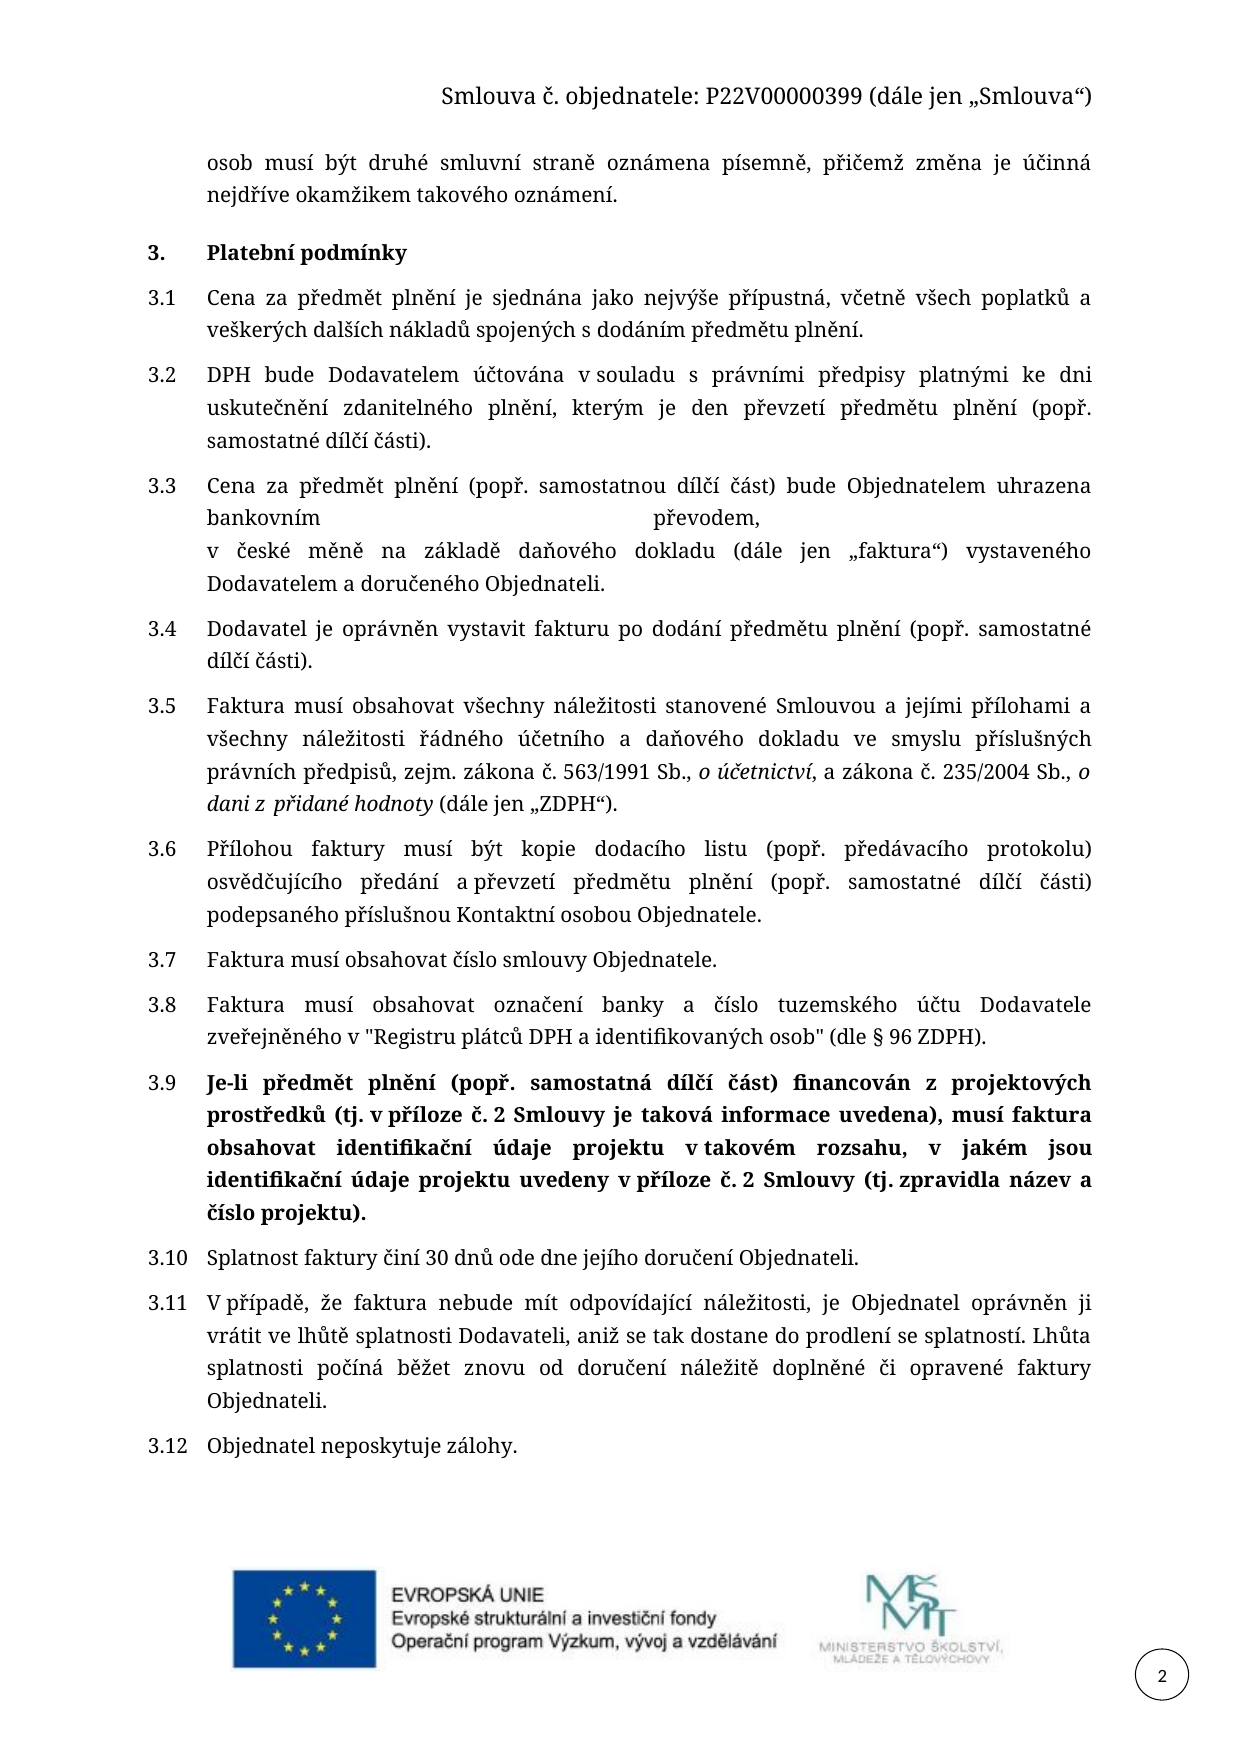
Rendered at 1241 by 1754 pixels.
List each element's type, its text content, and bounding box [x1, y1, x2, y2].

list Cena za předmět plnění (popř. samostatnou dílčí část) bude Objednatelem uhrazena bankovním převodem, v české měně na základě daňového dokladu (dále jen „faktura“) vystaveného Dodavatelem a doručeného Objednateli. [148, 471, 1093, 597]
list V případě, že faktura nebude mít odpovídající náležitosti, je Objednatel oprávněn ji vrátit ve lhůtě splatnosti Dodavateli, aniž se tak dostane do prodlení se splatností. Lhůta splatnosti počíná běžet znovu od doručení náležitě doplněné či opravené faktury Objednateli. [148, 1288, 1093, 1414]
list Platební podmínky [148, 238, 1093, 266]
list Dodavatel je oprávněn vystavit fakturu po dodání předmětu plnění (popř. samostatné dílčí části). [148, 614, 1093, 675]
list Faktura musí obsahovat všechny náležitosti stanovené Smlouvou a jejími přílohami a všechny náležitosti řádného účetního a daňového dokladu ve smyslu příslušných právních předpisů, zejm. zákona č. 563/1991 Sb., o účetnictví, a zákona č. 235/2004 Sb., o dani z přidané hodnoty (dále jen „ZDPH“). [148, 692, 1093, 818]
list Cena za předmět plnění je sjednána jako nejvýše přípustná, včetně všech poplatků a veškerých dalších nákladů spojených s dodáním předmětu plnění. [148, 283, 1093, 344]
list Přílohou faktury musí být kopie dodacího listu (popř. předávacího protokolu) osvědčujícího předání a převzetí předmětu plnění (popř. samostatné dílčí části) podepsaného příslušnou Kontaktní osobou Objednatele. [148, 834, 1093, 928]
list Objednatel neposkytuje zálohy. [148, 1431, 1093, 1459]
list Je-li předmět plnění (popř. samostatná dílčí část) financován z projektových prostředků (tj. v příloze č. 2 Smlouvy je taková informace uvedena), musí faktura obsahovat identifikační údaje projektu v takovém rozsahu, v jakém jsou identifikační údaje projektu uvedeny v příloze č. 2 Smlouvy (tj. zpravidla název a číslo projektu). [148, 1068, 1093, 1226]
picture [229, 1566, 1011, 1672]
list DPH bude Dodavatelem účtována v souladu s právními předpisy platnými ke dni uskutečnění zdanitelného plnění, kterým je den převzetí předmětu plnění (popř. samostatné dílčí části). [148, 361, 1093, 454]
list Faktura musí obsahovat číslo smlouvy Objednatele. [148, 945, 1093, 973]
list Splatnost faktury činí 30 dnů ode dne jejího doručení Objednateli. [148, 1243, 1093, 1272]
list Faktura musí obsahovat označení banky a číslo tuzemského účtu Dodavatele zveřejněného v "Registru plátců DPH a identifikovaných osob" (dle § 96 ZDPH). [148, 990, 1093, 1051]
